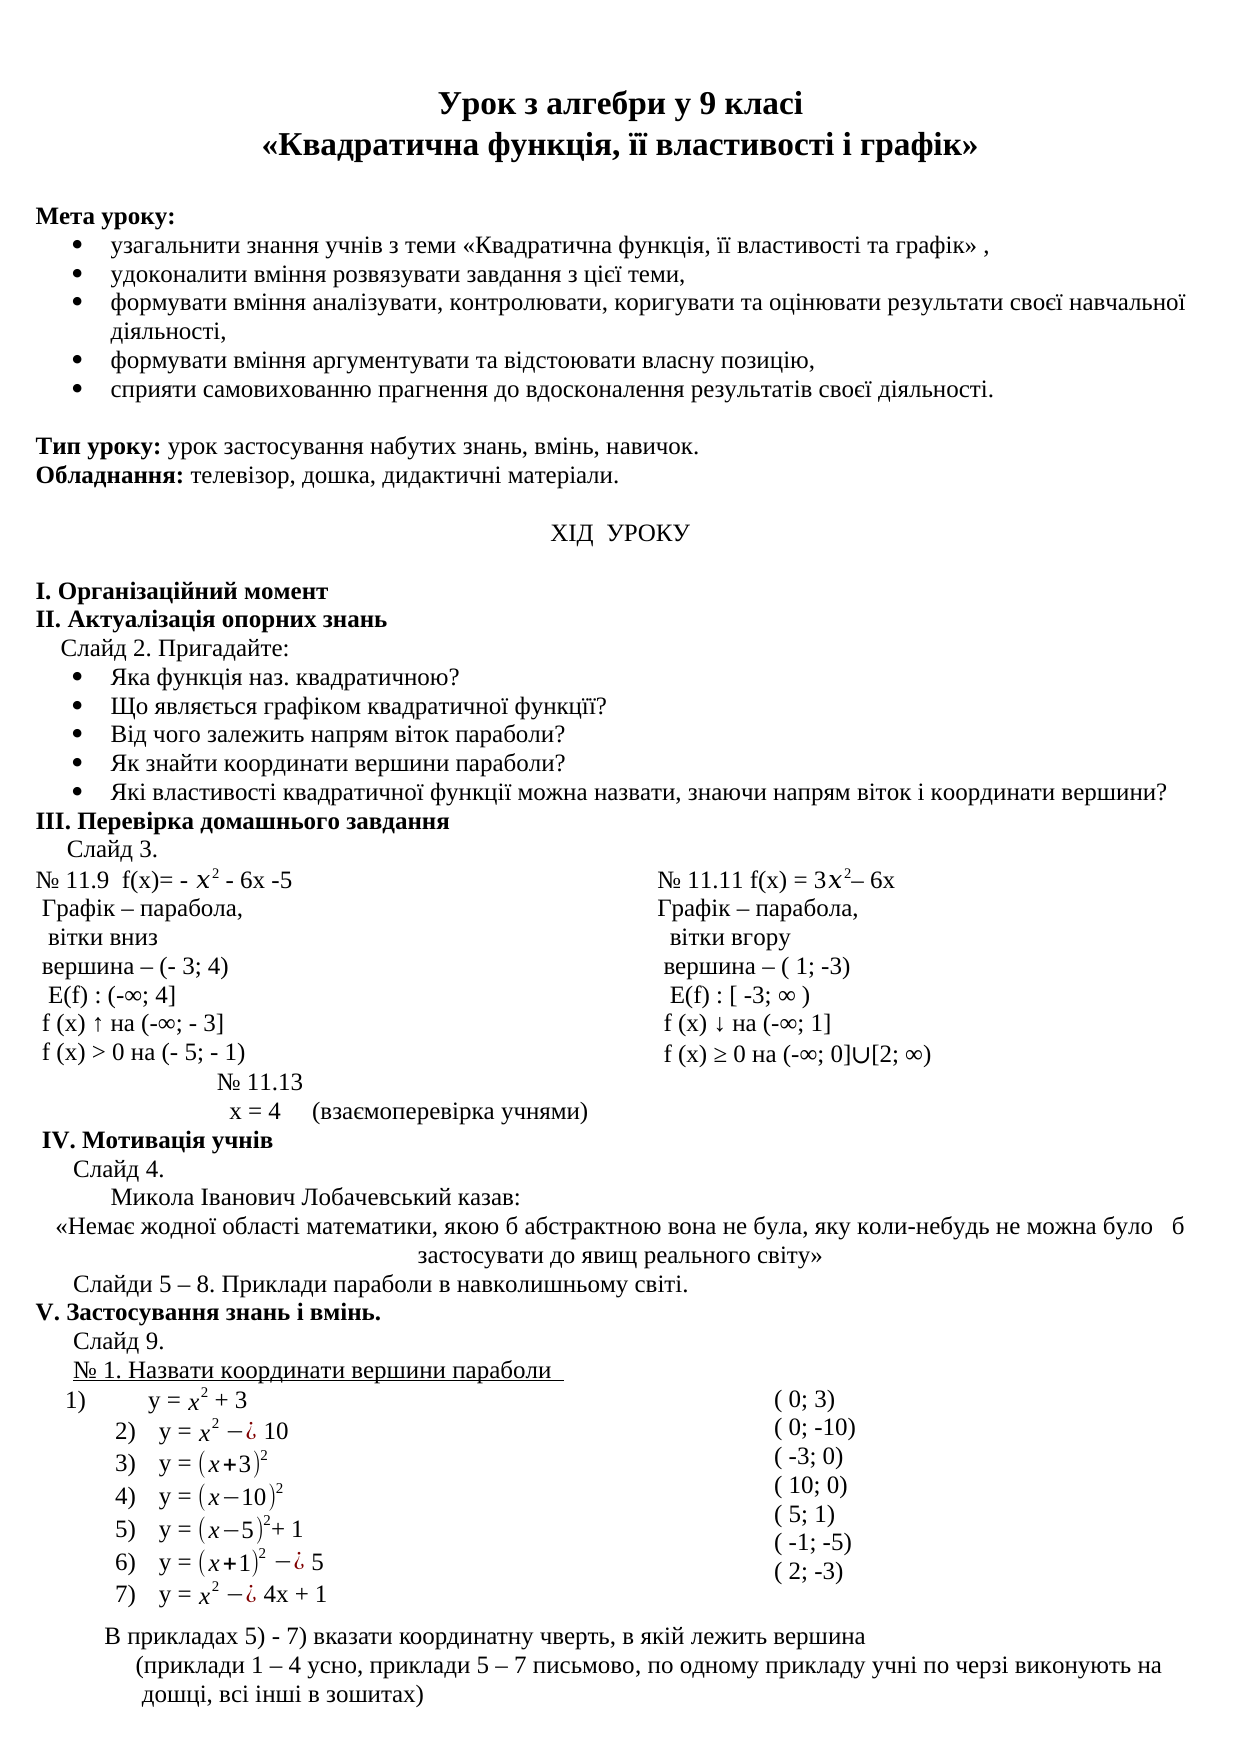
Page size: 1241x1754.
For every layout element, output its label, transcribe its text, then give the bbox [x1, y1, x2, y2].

text ІІ. Актуалізація опорних знань [35, 604, 1205, 633]
text ( 5; 1) [774, 1499, 1205, 1527]
list удоконалити вміння розвязувати завдання з цієї теми, [73, 259, 1205, 287]
text Графік – парабола, [657, 893, 1205, 922]
list Від чого залежить напрям віток параболи? [73, 719, 1205, 748]
text «Немає жодної області математики, якою б абстрактною вона не була, яку коли-небудь не можна було б застосувати до явищ реального світу» [35, 1211, 1205, 1269]
text ( 2; -3) [774, 1556, 1205, 1585]
list Які властивості квадратичної функції можна назвати, знаючи напрям віток і координати вершини? [73, 777, 1205, 806]
list у = 4х + 1 [115, 1578, 583, 1609]
text f (х) ≥ 0 на (-∞; 0]∪[2; ∞) [657, 1037, 1205, 1067]
list узагальнити знання учнів з теми «Квадратична функція, її властивості та графік» , [73, 230, 1205, 259]
text ( -1; -5) [774, 1527, 1205, 1556]
text (приклади 1 – 4 усно, приклади 5 – 7 письмово, по одному прикладу учні по черзі виконують на [35, 1650, 1205, 1679]
text ХІД УРОКУ [35, 518, 1205, 547]
text дошці, всі інші в зошитах) [35, 1679, 1205, 1707]
text f (х) ↓ на (-∞; 1] [657, 1008, 1205, 1037]
list у = + 1 [115, 1512, 583, 1545]
text Графік – парабола, [35, 893, 583, 922]
text ( -3; 0) [774, 1441, 1205, 1470]
text вітки вниз [35, 922, 583, 951]
list формувати вміння аналізувати, контролювати, коригувати та оцінювати результати своєї навчальної діяльності, [73, 287, 1205, 345]
text Тип уроку: урок застосування набутих знань, вмінь, навичок. [35, 431, 1205, 460]
list у = [115, 1446, 583, 1479]
list у = [115, 1479, 583, 1512]
text № 1. Назвати координати вершини параболи [35, 1355, 1205, 1384]
text Слайд 9. [35, 1326, 1205, 1355]
text ( 10; 0) [774, 1470, 1205, 1499]
text Слайд 3. [35, 834, 1205, 863]
text № 11.9 f(x)= - 𝑥2 - 6x -5 [35, 863, 583, 893]
text ( 0; 3) [774, 1384, 1205, 1412]
text Е(f) : [ -3; ∞ ) [657, 980, 1205, 1008]
list у = + 3 [65, 1384, 583, 1415]
text І. Організаційний момент [35, 576, 1205, 604]
text «Квадратична функція, її властивості і графік» [35, 124, 1205, 163]
text В прикладах 5) - 7) вказати координатну чверть, в якій лежить вершина [35, 1621, 1205, 1650]
text Слайд 4. [35, 1154, 1205, 1182]
text вершина – (- 3; 4) [35, 951, 583, 980]
text V. Застосування знань і вмінь. [35, 1297, 1205, 1326]
text № 11.13 [35, 1067, 1205, 1096]
text Е(f) : (-∞; 4] [35, 980, 583, 1008]
text Слайд 2. Пригадайте: [35, 633, 1205, 662]
text вітки вгору [657, 922, 1205, 951]
text f (х) ↑ на (-∞; - 3] [35, 1008, 583, 1037]
list у = 5 [115, 1545, 583, 1578]
text вершина – ( 1; -3) [657, 951, 1205, 980]
text Урок з алгебри у 9 класі [35, 83, 1205, 121]
text f (х) ˃ 0 на (- 5; - 1) [35, 1037, 583, 1066]
text Мета уроку: [35, 201, 1205, 230]
list у = 10 [115, 1415, 583, 1446]
text Слайди 5 – 8. Приклади параболи в навколишньому світі. [35, 1269, 1205, 1297]
text Микола Іванович Лобачевський казав: [35, 1182, 1205, 1211]
list Яка функція наз. квадратичною? [73, 662, 1205, 691]
list Як знайти координати вершини параболи? [73, 748, 1205, 777]
text ( 0; -10) [774, 1412, 1205, 1441]
text ІІІ. Перевірка домашнього завдання [35, 806, 1205, 834]
text ІV. Мотивація учнів [35, 1125, 1205, 1154]
text Обладнання: телевізор, дошка, дидактичні матеріали. [35, 460, 1205, 489]
text х = 4 (взаємоперевірка учнями) [35, 1096, 1205, 1125]
text № 11.11 f(x) = 3𝑥2– 6x [657, 863, 1205, 893]
list Що являється графіком квадратичної функцїї? [73, 691, 1205, 719]
list сприяти самовихованню прагнення до вдосконалення результатів своєї діяльності. [73, 374, 1205, 402]
list формувати вміння аргументувати та відстоювати власну позицію, [73, 345, 1205, 374]
